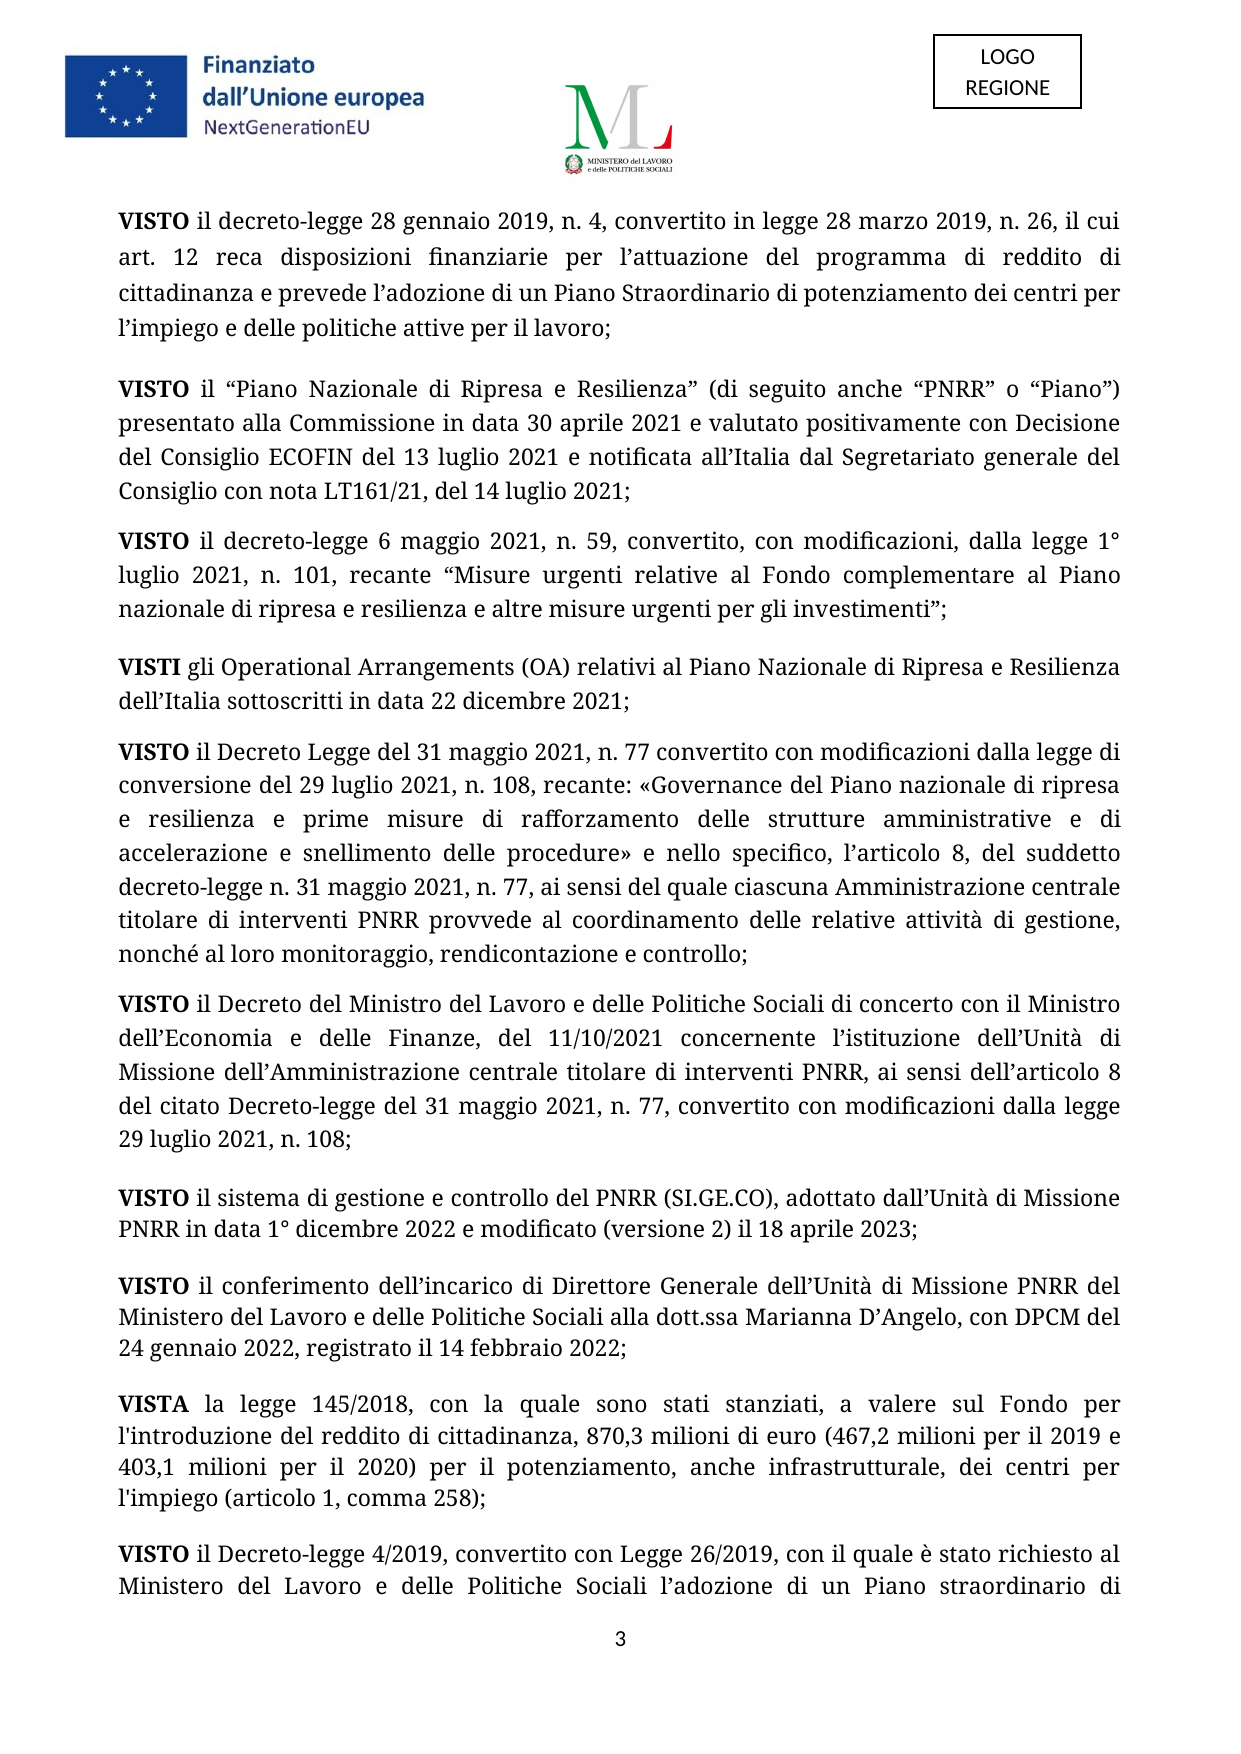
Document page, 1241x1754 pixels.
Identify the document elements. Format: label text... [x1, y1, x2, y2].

picture [545, 73, 694, 198]
text VISTO il decreto-legge 6 maggio 2021, n. 59, convertito, con modificazioni, dalla legge 1° luglio 2021, n. 101, recante “Misure urgenti relative al Fondo complementare al Piano nazionale di ripresa e resilienza e altre misure urgenti per gli investimenti”; [118, 525, 1122, 624]
text VISTO il “Piano Nazionale di Ripresa e Resilienza” (di seguito anche “PNRR” o “Piano”) presentato alla Commissione in data 30 aprile 2021 e valutato positivamente con Decisione del Consiglio ECOFIN del 13 luglio 2021 e notificata all’Italia dal Segretariato generale del Consiglio con nota LT161/21, del 14 luglio 2021; [118, 373, 1122, 506]
text VISTO il conferimento dell’incarico di Direttore Generale dell’Unità di Missione PNRR del Ministero del Lavoro e delle Politiche Sociali alla dott.ssa Marianna D’Angelo, con DPCM del 24 gennaio 2022, registrato il 14 febbraio 2022; [118, 1269, 1122, 1363]
text VISTO il sistema di gestione e controllo del PNRR (SI.GE.CO), adottato dall’Unità di Missione PNRR in data 1° dicembre 2022 e modificato (versione 2) il 18 aprile 2023; [118, 1182, 1122, 1244]
text VISTO il decreto-legge 28 gennaio 2019, n. 4, convertito in legge 28 marzo 2019, n. 26, il cui art. 12 reca disposizioni finanziarie per l’attuazione del programma di reddito di cittadinanza e prevede l’adozione di un Piano Straordinario di potenziamento dei centri per l’impiego e delle politiche attive per il lavoro; [118, 204, 1122, 344]
text VISTO il Decreto Legge del 31 maggio 2021, n. 77 convertito con modificazioni dalla legge di conversione del 29 luglio 2021, n. 108, recante: «Governance del Piano nazionale di ripresa e resilienza e prime misure di rafforzamento delle strutture amministrative e di accelerazione e snellimento delle procedure» e nello specifico, l’articolo 8, del suddetto decreto-legge n. 31 maggio 2021, n. 77, ai sensi del quale ciascuna Amministrazione centrale titolare di interventi PNRR provvede al coordinamento delle relative attività di gestione, nonché al loro monitoraggio, rendicontazione e controllo; [118, 735, 1122, 969]
text VISTO il Decreto del Ministro del Lavoro e delle Politiche Sociali di concerto con il Ministro dell’Economia e delle Finanze, del 11/10/2021 concernente l’istituzione dell’Unità di Missione dell’Amministrazione centrale titolare di interventi PNRR, ai sensi dell’articolo 8 del citato Decreto-legge del 31 maggio 2021, n. 77, convertito con modificazioni dalla legge 29 luglio 2021, n. 108; [118, 988, 1122, 1154]
text VISTI gli Operational Arrangements (OA) relativi al Piano Nazionale di Ripresa e Resilienza dell’Italia sottoscritti in data 22 dicembre 2021; [118, 651, 1122, 716]
text VISTA la legge 145/2018, con la quale sono stati stanziati, a valere sul Fondo per l'introduzione del reddito di cittadinanza, 870,3 milioni di euro (467,2 milioni per il 2019 e 403,1 milioni per il 2020) per il potenziamento, anche infrastrutturale, dei centri per l'impiego (articolo 1, comma 258); [118, 1388, 1122, 1513]
picture [63, 45, 434, 140]
